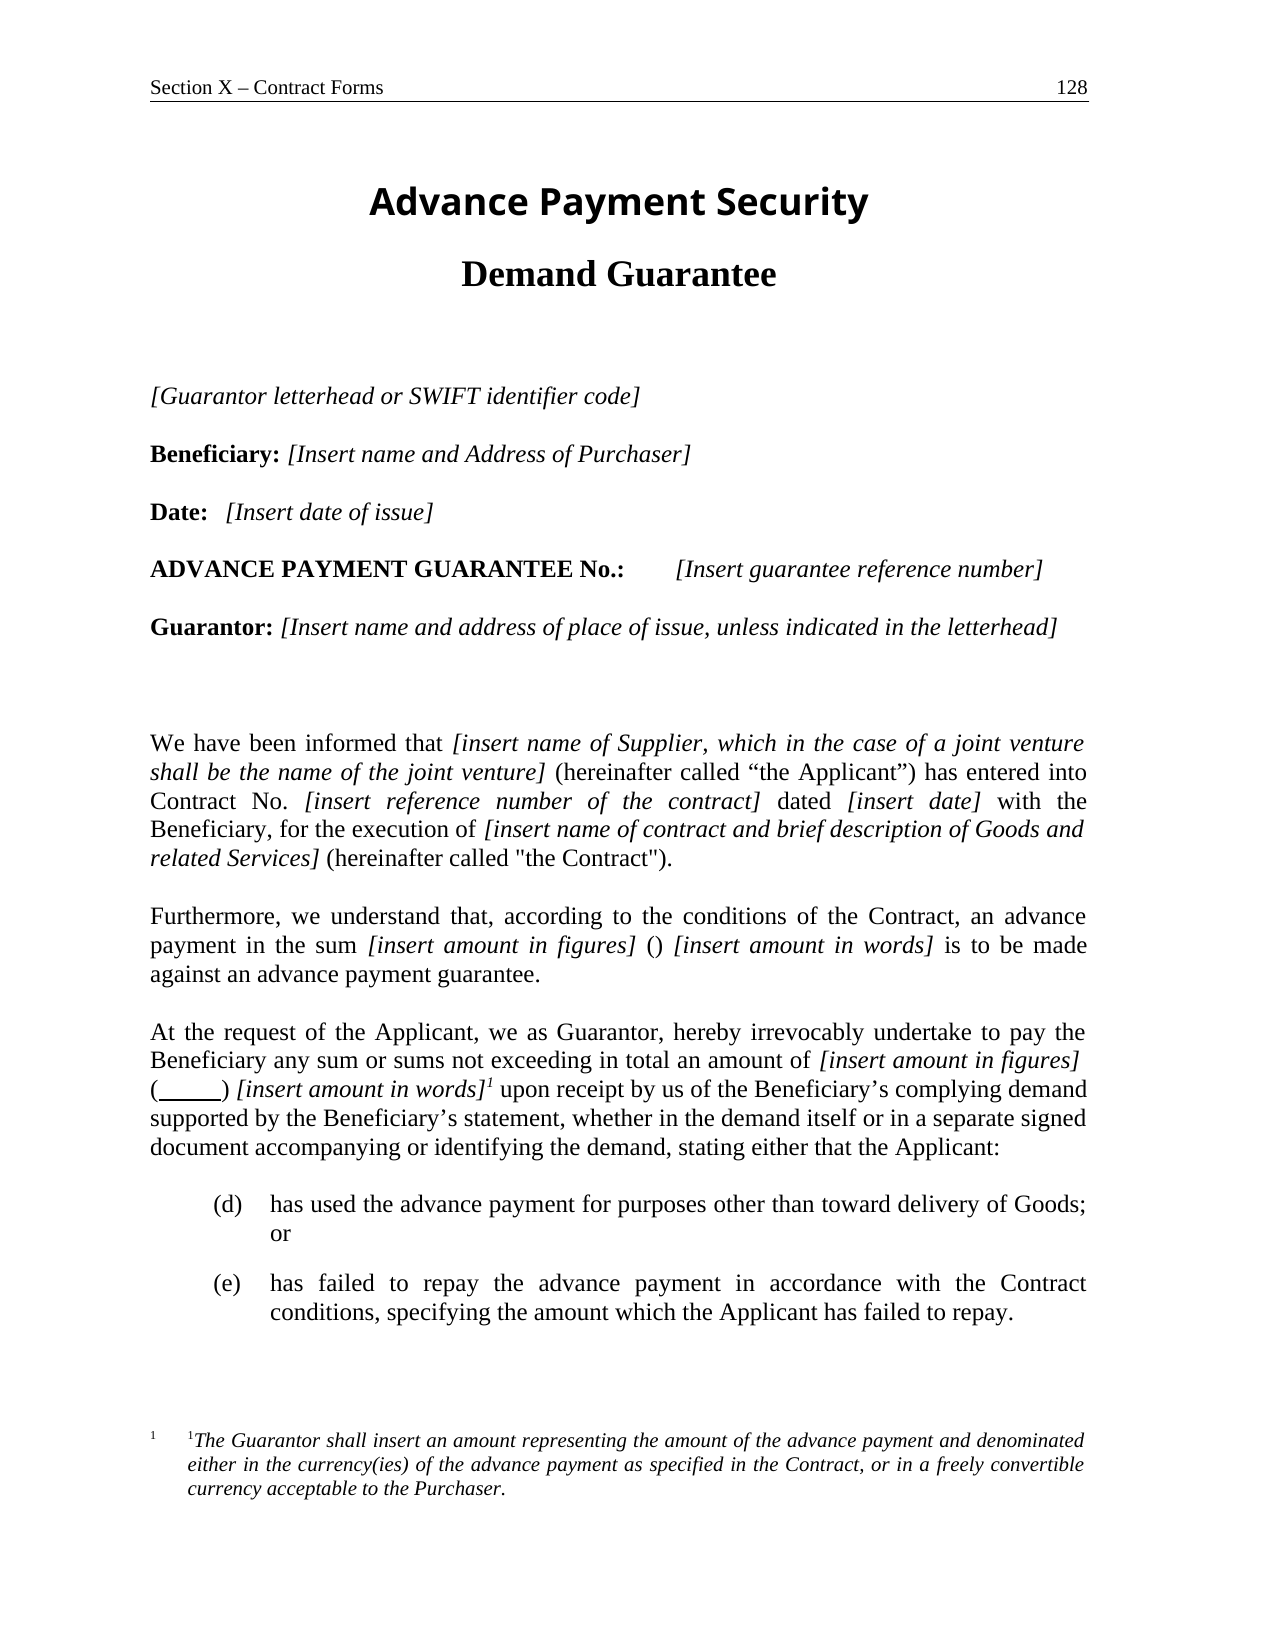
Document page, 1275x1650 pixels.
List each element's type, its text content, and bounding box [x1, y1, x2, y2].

text Date: [Insert date of issue] [150, 497, 1087, 525]
text ADVANCE PAYMENT GUARANTEE No.: [Insert guarantee reference number] [150, 554, 1087, 583]
subtitle Advance Payment Security [150, 175, 1087, 226]
list has used the advance payment for purposes other than toward delivery of Goods; or [213, 1189, 1087, 1247]
text We have been informed that [insert name of Supplier, which in the case of a joint venture shall be the name of the joint venture] (hereinafter called “the Applicant”) has entered into Contract No. [insert reference number of the contract] dated [insert date] with the Beneficiary, for the execution of [insert name of contract and brief description of Goods and related Services] (hereinafter called "the Contract"). [150, 728, 1087, 872]
text [Guarantor letterhead or SWIFT identifier code] [150, 381, 1087, 409]
list has failed to repay the advance payment in accordance with the Contract conditions, specifying the amount which the Applicant has failed to repay. [213, 1268, 1087, 1325]
text Furthermore, we understand that, according to the conditions of the Contract, an advance payment in the sum [insert amount in figures] () [insert amount in words] is to be made against an advance payment guarantee. [150, 901, 1087, 987]
text Beneficiary: [Insert name and Address of Purchaser] [150, 439, 1087, 467]
text Guarantor: [Insert name and address of place of issue, unless indicated in the letterhead] [150, 612, 1087, 641]
text At the request of the Applicant, we as Guarantor, hereby irrevocably undertake to pay the Beneficiary any sum or sums not exceeding in total an amount of [insert amount in figures] ( ) [insert amount in words]1 upon receipt by us of the Beneficiary’s complying demand supported by the Beneficiary’s statement, whether in the demand itself or in a separate signed document accompanying or identifying the demand, stating either that the Applicant: [150, 1017, 1087, 1160]
text Demand Guarantee [150, 251, 1087, 294]
